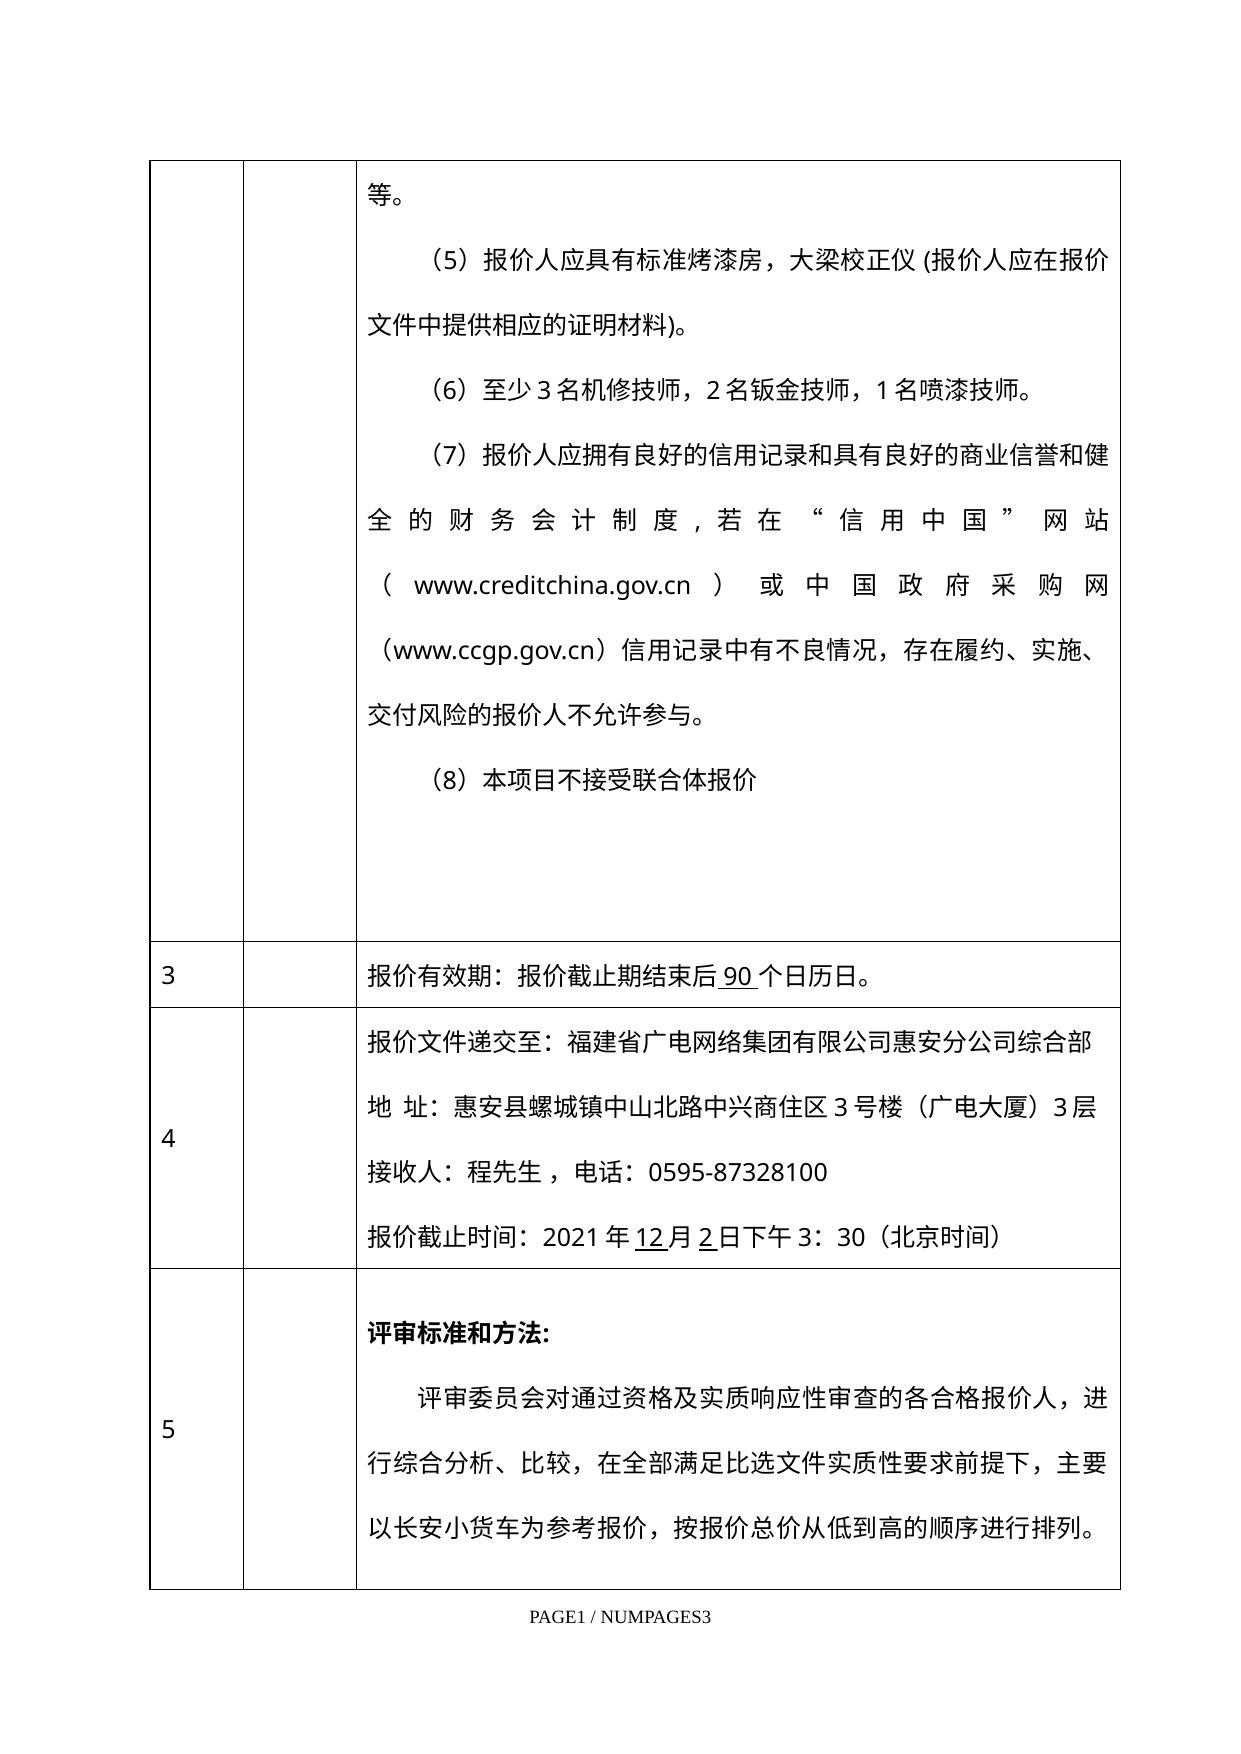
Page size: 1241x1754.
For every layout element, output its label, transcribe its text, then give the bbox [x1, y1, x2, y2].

table_cell [244, 1269, 356, 1589]
table_cell 5 [151, 1269, 243, 1589]
table_cell 报价有效期：报价截止期结束后 90 个日历日。 [357, 942, 1120, 1007]
table_cell 3 [151, 942, 243, 1007]
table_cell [357, 1269, 1120, 1589]
table_cell 报价文件递交至：福建省广电网络集团有限公司惠安分公司综合部 地 址：惠安县螺城镇中山北路中兴商住区3号楼（广电大厦）3层 接收人：程先生 ，电话：0595-87328100 报价截止时间：2021年12月2日下午3：30（北京时间） [357, 1008, 1120, 1268]
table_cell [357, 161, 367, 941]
table_cell [244, 161, 356, 941]
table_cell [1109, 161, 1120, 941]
table_cell [244, 1008, 356, 1268]
table_cell 2 [151, 161, 243, 941]
table_cell 4 [151, 1008, 243, 1268]
table_cell [244, 942, 356, 1007]
